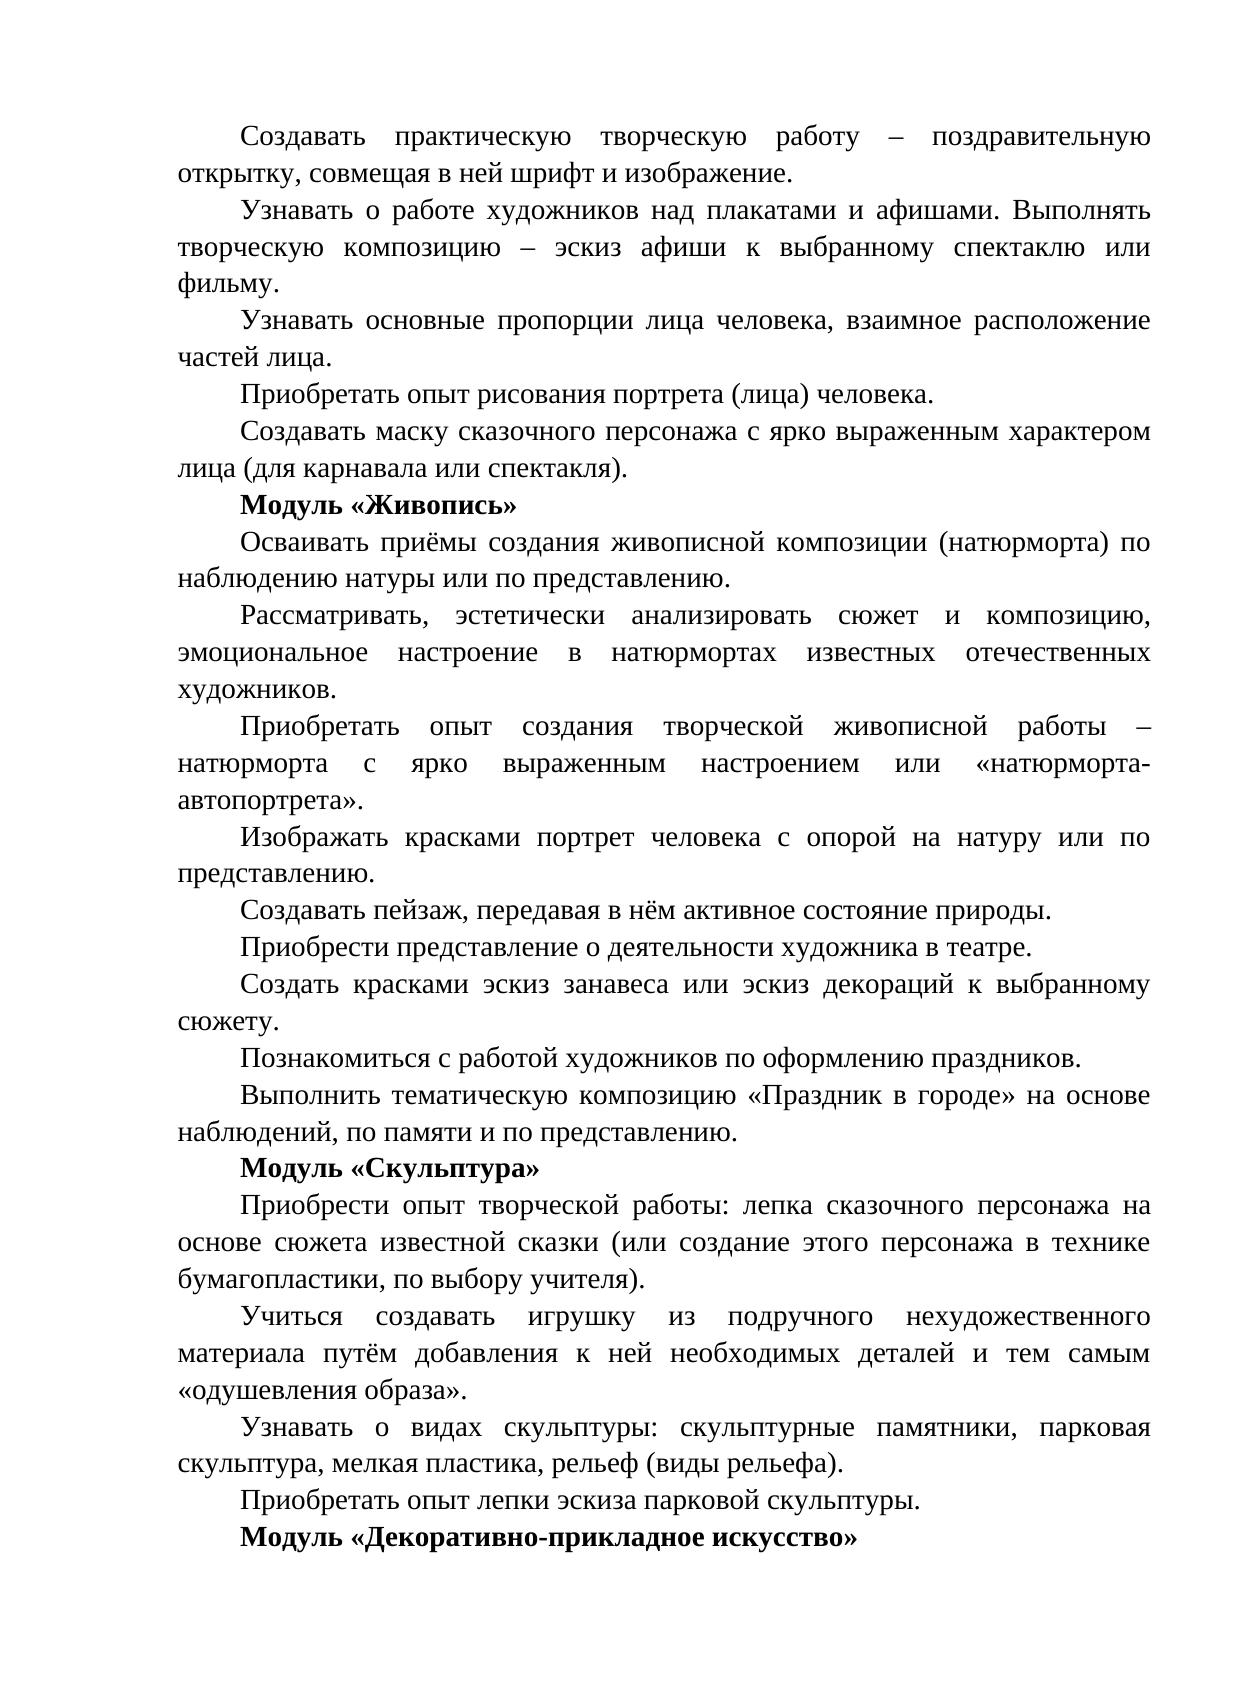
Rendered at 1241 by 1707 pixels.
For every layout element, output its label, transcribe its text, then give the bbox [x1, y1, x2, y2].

text Учиться создавать игрушку из подручного нехудожественного материала путём добавления к ней необходимых деталей и тем самым «одушевления образа». [177, 1298, 1152, 1405]
text Приобретать опыт лепки эскиза парковой скульптуры. [177, 1482, 1152, 1516]
text Изображать красками портрет человека с опорой на натуру или по представлению. [177, 819, 1152, 889]
text Познакомиться с работой художников по оформлению праздников. [177, 1040, 1152, 1073]
text Создавать практическую творческую работу – поздравительную открытку, совмещая в ней шрифт и изображение. [177, 118, 1152, 188]
text Создавать пейзаж, передавая в нём активное состояние природы. [177, 892, 1152, 926]
text Модуль «Скульптура» [177, 1151, 1152, 1184]
text Создать красками эскиз занавеса или эскиз декораций к выбранному сюжету. [177, 966, 1152, 1037]
text Узнавать основные пропорции лица человека, взаимное расположение частей лица. [177, 302, 1152, 373]
text Рассматривать, эстетически анализировать сюжет и композицию, эмоциональное настроение в натюрмортах известных отечественных художников. [177, 597, 1152, 705]
text Приобретать опыт рисования портрета (лица) человека. [177, 376, 1152, 410]
text Узнавать о видах скульптуры: скульптурные памятники, парковая скульптура, мелкая пластика, рельеф (виды рельефа). [177, 1409, 1152, 1479]
text Осваивать приёмы создания живописной композиции (натюрморта) по наблюдению натуры или по представлению. [177, 524, 1152, 594]
text Модуль «Живопись» [177, 487, 1152, 520]
text Создавать маску сказочного персонажа с ярко выраженным характером лица (для карнавала или спектакля). [177, 413, 1152, 483]
text Приобрести опыт творческой работы: лепка сказочного персонажа на основе сюжета известной сказки (или создание этого персонажа в технике бумагопластики, по выбору учителя). [177, 1187, 1152, 1295]
text Приобретать опыт создания творческой живописной работы – натюрморта с ярко выраженным настроением или «натюрморта-автопортрета». [177, 708, 1152, 815]
text Выполнить тематическую композицию «Праздник в городе» на основе наблюдений, по памяти и по представлению. [177, 1077, 1152, 1147]
text Модуль «Декоративно-прикладное искусство» [177, 1519, 1152, 1553]
text Приобрести представление о деятельности художника в театре. [177, 929, 1152, 963]
text Узнавать о работе художников над плакатами и афишами. Выполнять творческую композицию – эскиз афиши к выбранному спектаклю или фильму. [177, 192, 1152, 299]
